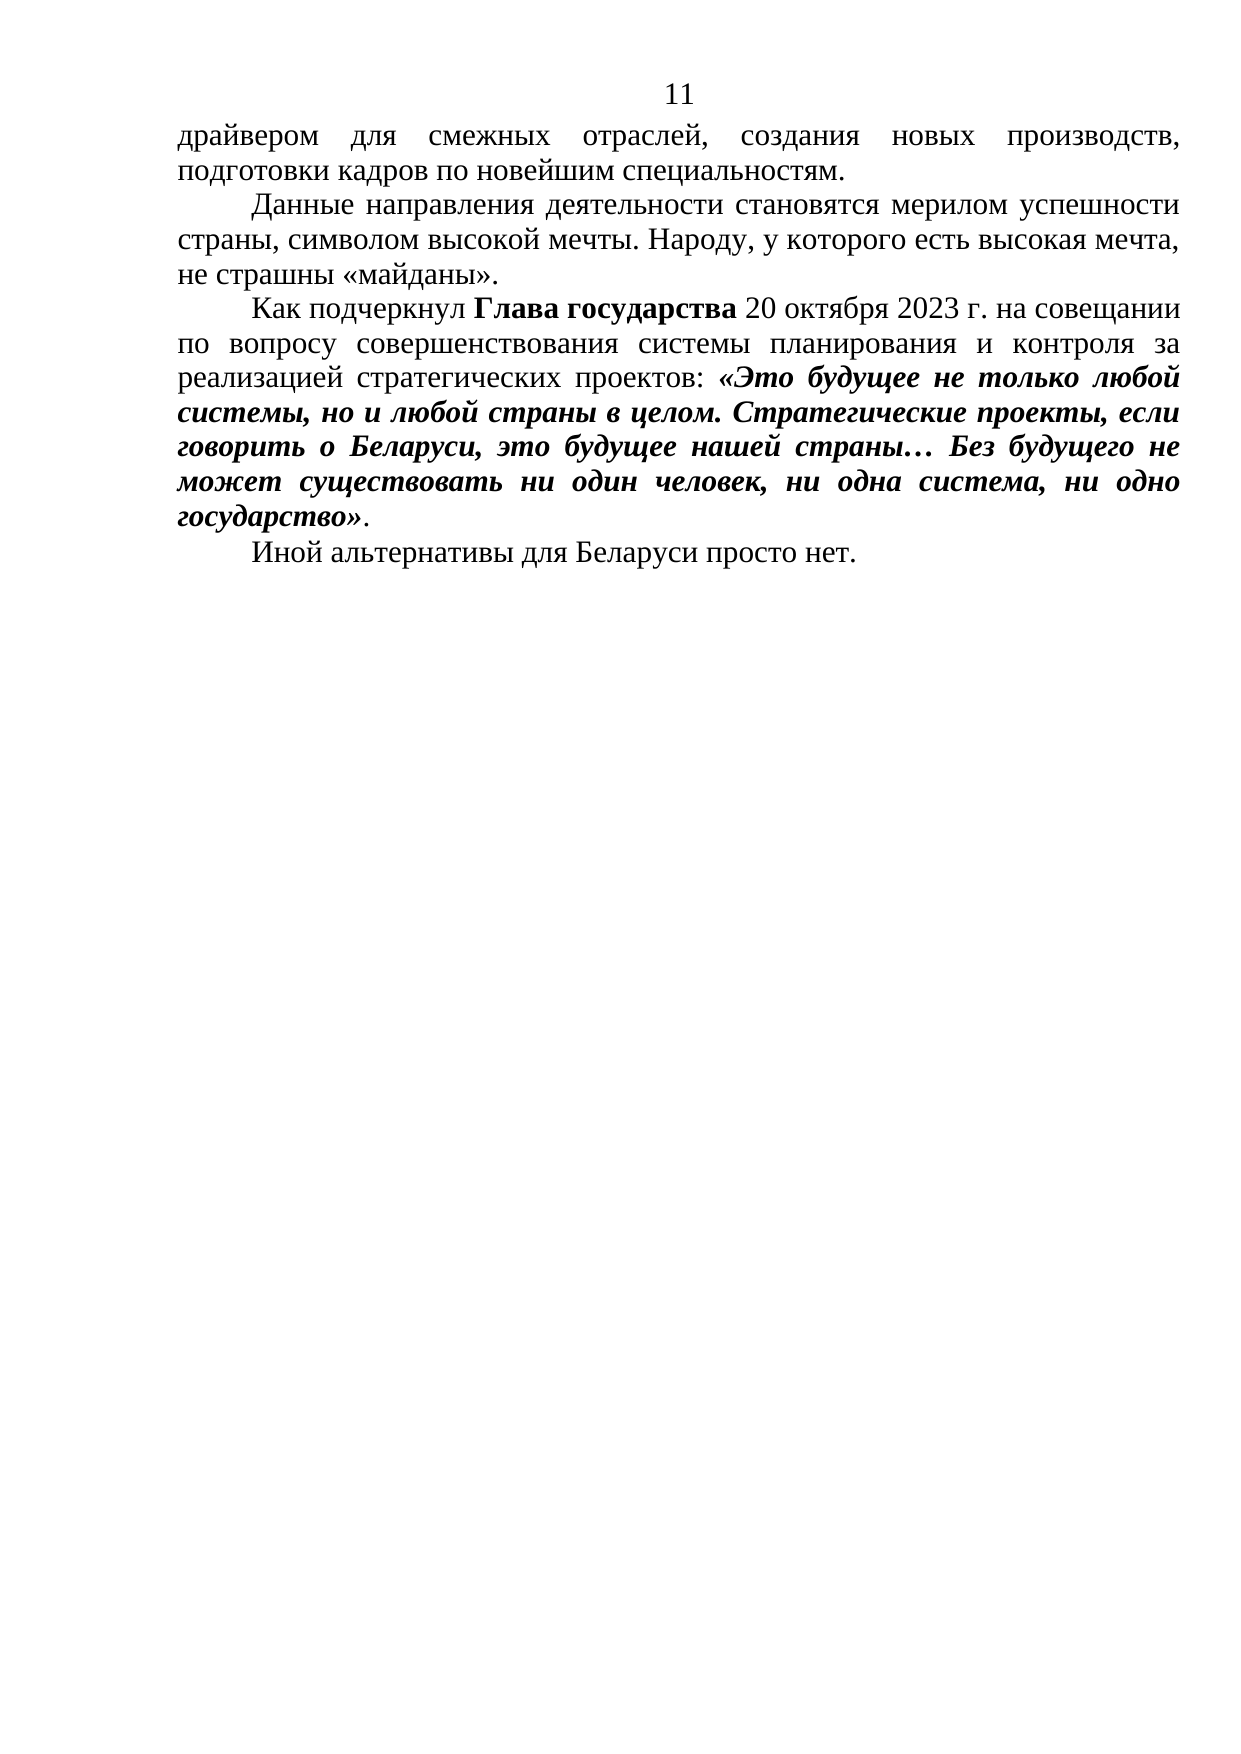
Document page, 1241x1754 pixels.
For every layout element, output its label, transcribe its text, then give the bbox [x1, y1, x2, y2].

text Как подчеркнул Глава государства 20 октября 2023 г. на совещании по вопросу совершенствования системы планирования и контроля за реализацией стратегических проектов: «Это будущее не только любой системы, но и любой страны в целом. Стратегические проекты, если говорить о Беларуси, это будущее нашей страны… Без будущего не может существовать ни один человек, ни одна система, ни одно государство». [177, 291, 1181, 533]
text Данные направления деятельности становятся мерилом успешности страны, символом высокой мечты. Народу, у которого есть высокая мечта, не страшны «майданы». [177, 187, 1181, 291]
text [177, 118, 1181, 187]
text Иной альтернативы для Беларуси просто нет. [177, 533, 1181, 569]
